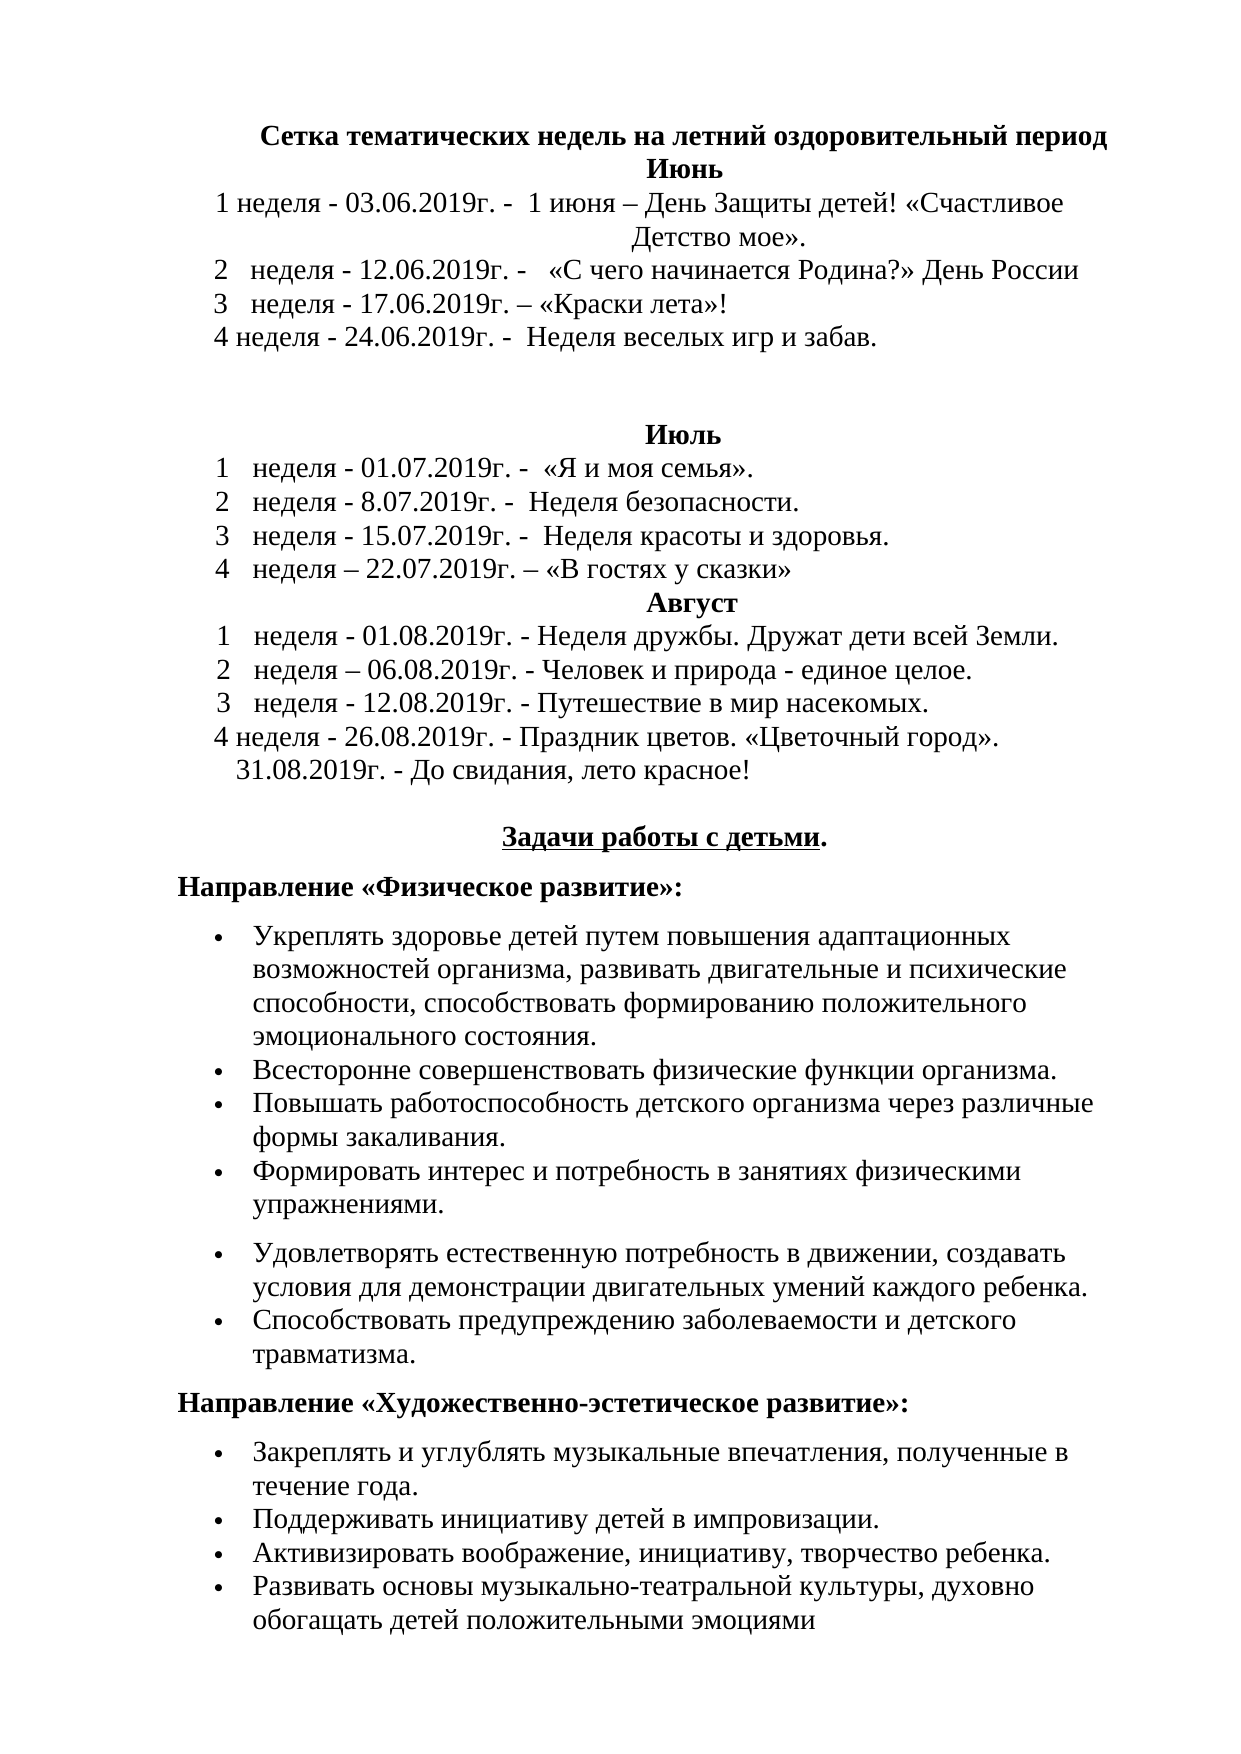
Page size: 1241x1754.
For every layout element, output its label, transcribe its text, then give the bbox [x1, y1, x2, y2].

list неделя - 15.07.2019г. - Неделя красоты и здоровья. [215, 518, 1152, 551]
text Направление «Художественно-эстетическое развитие»: [177, 1385, 1152, 1419]
list Детство мое». [252, 219, 1152, 252]
list Всесторонне совершенствовать физические функции организма. [215, 1052, 1152, 1086]
list Сетка тематических недель на летний оздоровительный период [252, 118, 1152, 152]
list Июнь [252, 152, 1152, 185]
text 2 неделя - 12.06.2019г. - «С чего начинается Родина?» День России [177, 252, 1152, 286]
text Направление «Физическое развитие»: [177, 869, 1152, 902]
list неделя - 12.08.2019г. - Путешествие в мир насекомых. [216, 685, 1152, 719]
list Август [252, 585, 1152, 618]
list Повышать работоспособность детского организма через различные формы закаливания. [215, 1086, 1152, 1153]
text 1 неделя - 03.06.2019г. - 1 июня – День Защиты детей! «Счастливое [215, 185, 1152, 219]
text Июль [215, 417, 1152, 451]
list неделя – 22.07.2019г. – «В гостях у сказки» [215, 551, 1152, 585]
list Укреплять здоровье детей путем повышения адаптационных возможностей организма, развивать двигательные и психические способности, способствовать формированию положительного эмоционального состояния. [215, 918, 1152, 1052]
list Формировать интерес и потребность в занятиях физическими упражнениями. [215, 1153, 1152, 1220]
list неделя - 01.07.2019г. - «Я и моя семья». [215, 451, 1152, 484]
list Способствовать предупреждению заболеваемости и детского травматизма. [215, 1302, 1152, 1369]
text Задачи работы с детьми. [177, 819, 1152, 853]
list Развивать основы музыкально-театральной культуры, духовно обогащать детей положительными эмоциями [215, 1568, 1152, 1636]
list неделя - 01.08.2019г. - Неделя дружбы. Дружат дети всей Земли. [216, 618, 1152, 652]
list неделя – 06.08.2019г. - Человек и природа - единое целое. [216, 652, 1152, 685]
list Поддерживать инициативу детей в импровизации. [215, 1501, 1152, 1535]
text 31.08.2019г. - До свидания, лето красное! [177, 752, 1152, 786]
list неделя - 8.07.2019г. - Неделя безопасности. [215, 484, 1152, 518]
list Удовлетворять естественную потребность в движении, создавать условия для демонстрации двигательных умений каждого ребенка. [215, 1235, 1152, 1302]
text 4 неделя - 26.08.2019г. - Праздник цветов. «Цветочный город». [177, 719, 1152, 752]
text 4 неделя - 24.06.2019г. - Неделя веселых игр и забав. [177, 319, 1152, 353]
list Активизировать воображение, инициативу, творчество ребенка. [215, 1535, 1152, 1568]
list Закреплять и углублять музыкальные впечатления, полученные в течение года. [215, 1434, 1152, 1501]
list неделя - 17.06.2019г. – «Краски лета»! [213, 286, 1152, 319]
